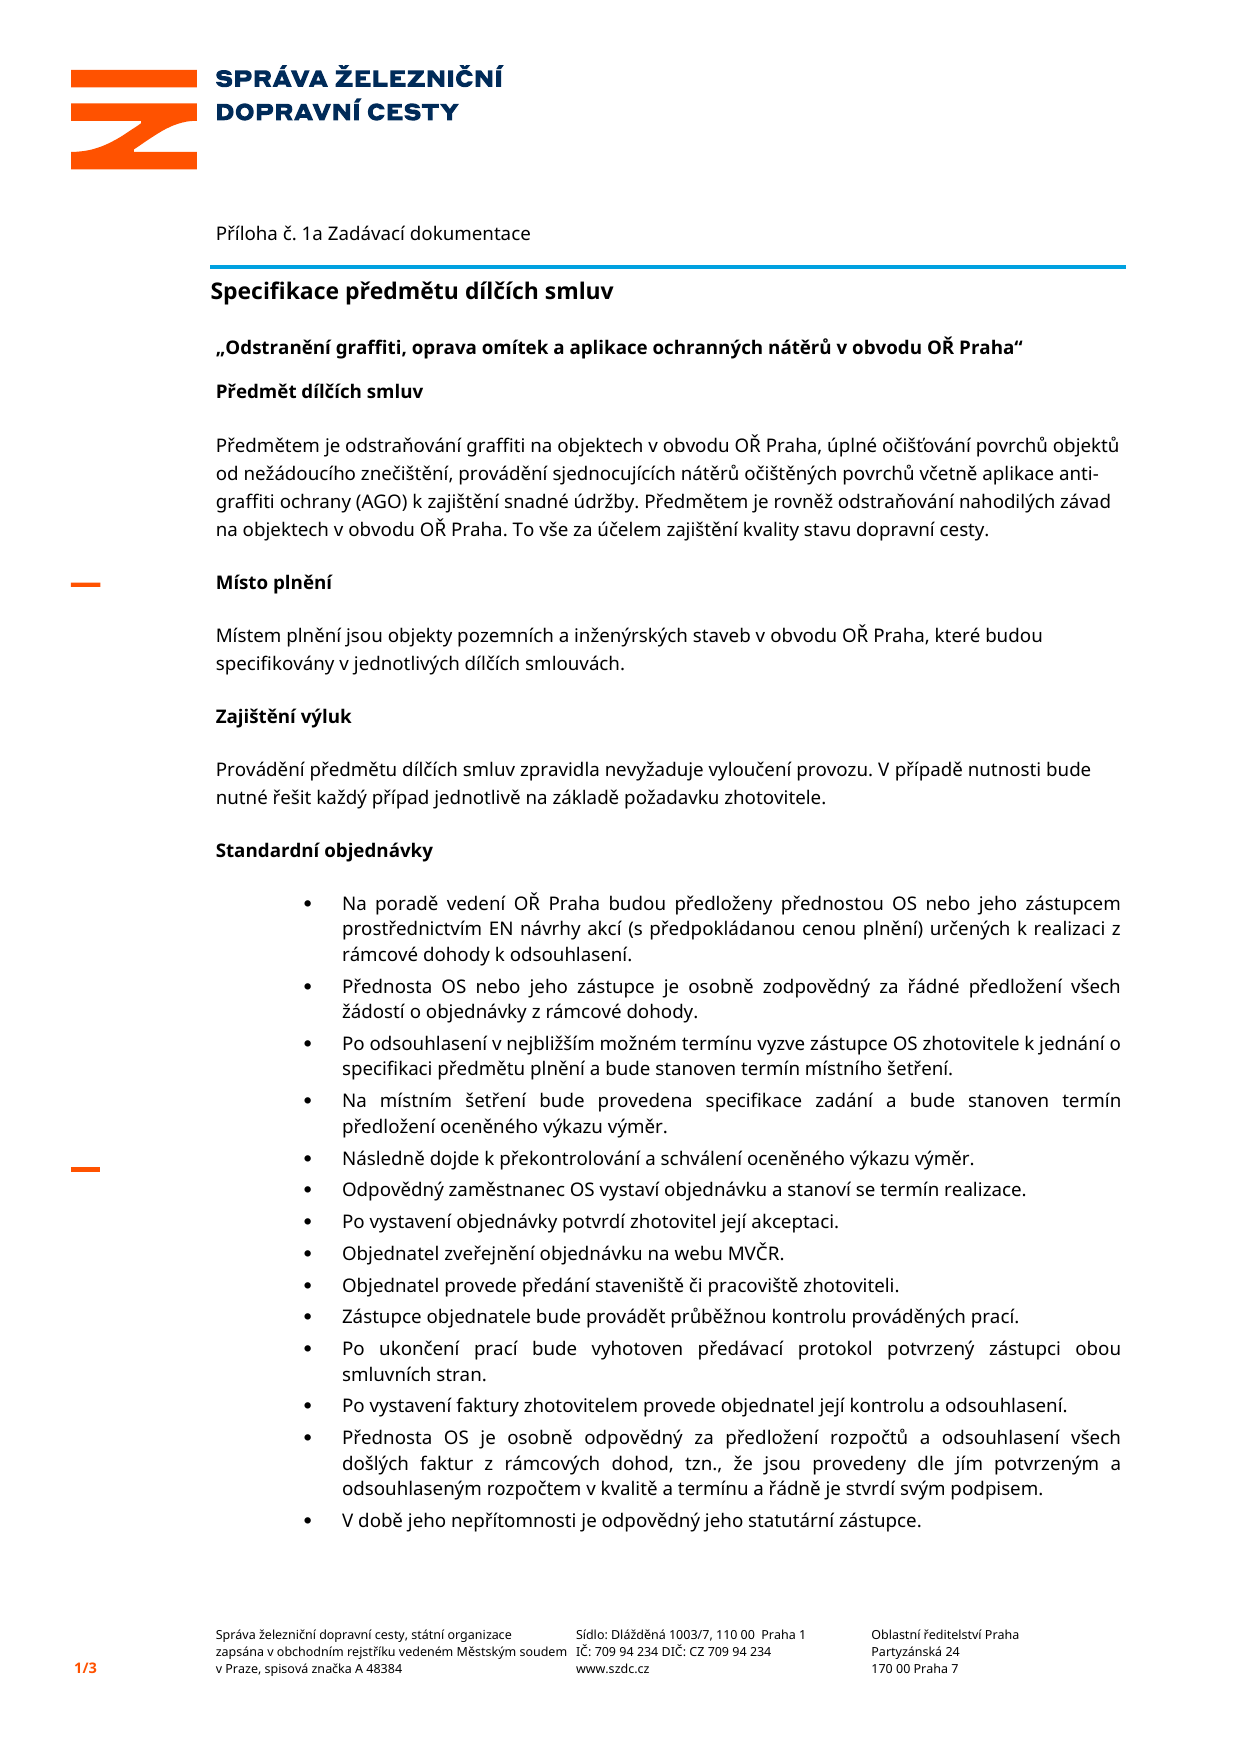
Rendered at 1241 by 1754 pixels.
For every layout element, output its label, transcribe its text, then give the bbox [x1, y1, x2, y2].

text Objednatel provede předání staveniště či pracoviště zhotoviteli. [304, 1272, 1122, 1297]
text V době jeho nepřítomnosti je odpovědný jeho statutární zástupce. [304, 1507, 1122, 1533]
text Specifikace předmětu dílčích smluv [210, 269, 1126, 306]
text Na poradě vedení OŘ Praha budou předloženy přednostou OS nebo jeho zástupcem prostřednictvím EN návrhy akcí (s předpokládanou cenou plnění) určených k realizaci z rámcové dohody k odsouhlasení. [304, 890, 1122, 967]
text Přednosta OS nebo jeho zástupce je osobně zodpovědný za řádné předložení všech žádostí o objednávky z rámcové dohody. [304, 973, 1122, 1024]
text Po vystavení faktury zhotovitelem provede objednatel její kontrolu a odsouhlasení. [304, 1393, 1122, 1418]
text Předmět dílčích smluv [216, 379, 1122, 404]
text Provádění předmětu dílčích smluv zpravidla nevyžaduje vyloučení provozu. V případě nutnosti bude nutné řešit každý případ jednotlivě na základě požadavku zhotovitele. [216, 756, 1122, 809]
text Předmětem je odstraňování graffiti na objektech v obvodu OŘ Praha, úplné očišťování povrchů objektů od nežádoucího znečištění, provádění sjednocujících nátěrů očištěných povrchů včetně aplikace anti-graffiti ochrany (AGO) k zajištění snadné údržby. Předmětem je rovněž odstraňování nahodilých závad na objektech v obvodu OŘ Praha. To vše za účelem zajištění kvality stavu dopravní cesty. [216, 432, 1122, 541]
text Přednosta OS je osobně odpovědný za předložení rozpočtů a odsouhlasení všech došlých faktur z rámcových dohod, tzn., že jsou provedeny dle jím potvrzeným a odsouhlaseným rozpočtem v kvalitě a termínu a řádně je stvrdí svým podpisem. [304, 1424, 1122, 1501]
text Na místním šetření bude provedena specifikace zadání a bude stanoven termín předložení oceněného výkazu výměr. [304, 1087, 1122, 1138]
text Místo plnění [216, 569, 1122, 594]
subtitle Příloha č. 1a Zadávací dokumentace [216, 221, 1122, 246]
text Standardní objednávky [216, 837, 1122, 863]
text Následně dojde k překontrolování a schválení oceněného výkazu výměr. [304, 1145, 1122, 1170]
text Místem plnění jsou objekty pozemních a inženýrských staveb v obvodu OŘ Praha, které budou specifikovány v jednotlivých dílčích smlouvách. [216, 622, 1122, 676]
text Zástupce objednatele bude provádět průběžnou kontrolu prováděných prací. [304, 1304, 1122, 1329]
text Odpovědný zaměstnanec OS vystaví objednávku a stanoví se termín realizace. [304, 1177, 1122, 1202]
text Po vystavení objednávky potvrdí zhotovitel její akceptaci. [304, 1208, 1122, 1234]
text Objednatel zveřejnění objednávku na webu MVČR. [304, 1240, 1122, 1266]
text Zajištění výluk [216, 703, 1122, 728]
subtitle „Odstranění graffiti, oprava omítek a aplikace ochranných nátěrů v obvodu OŘ Praha“ [216, 334, 1122, 360]
text Po odsouhlasení v nejbližším možném termínu vyzve zástupce OS zhotovitele k jednání o specifikaci předmětu plnění a bude stanoven termín místního šetření. [304, 1030, 1122, 1081]
text Po ukončení prací bude vyhotoven předávací protokol potvrzený zástupci obou smluvních stran. [304, 1335, 1122, 1386]
